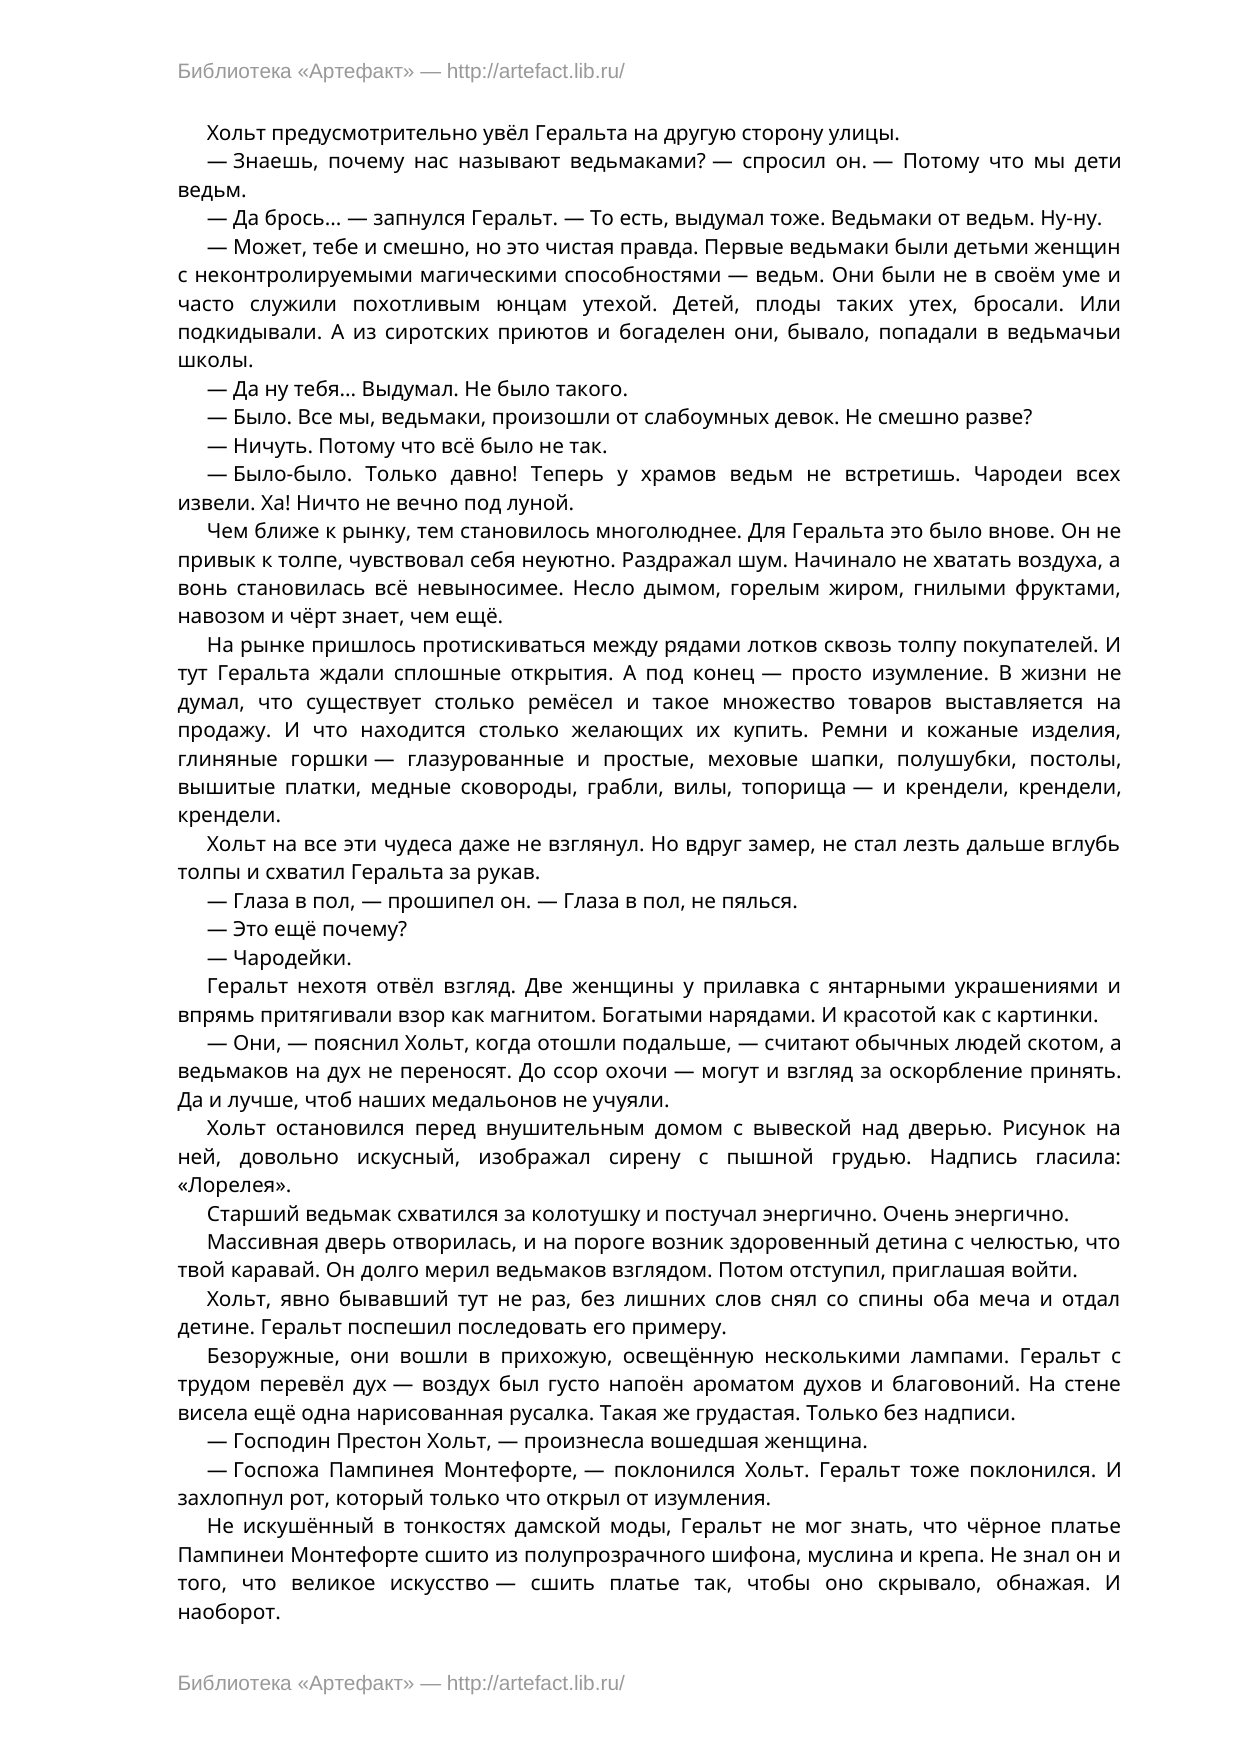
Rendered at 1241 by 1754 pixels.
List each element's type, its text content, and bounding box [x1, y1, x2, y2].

text Хольт, явно бывавший тут не раз, без лишних слов снял со спины оба меча и отдал детине. Геральт поспешил последовать его примеру. [177, 1284, 1122, 1341]
text Массивная дверь отворилась, и на пороге возник здоровенный детина с челюстью, что твой каравай. Он долго мерил ведьмаков взглядом. Потом отступил, приглашая войти. [177, 1227, 1122, 1284]
text Чем ближе к рынку, тем становилось многолюднее. Для Геральта это было внове. Он не привык к толпе, чувствовал себя неуютно. Раздражал шум. Начинало не хватать воздуха, а вонь становилась всё невыносимее. Несло дымом, горелым жиром, гнилыми фруктами, навозом и чёрт знает, чем ещё. [177, 516, 1122, 630]
text — Может, тебе и смешно, но это чистая правда. Первые ведьмаки были детьми женщин с неконтролируемыми магическими способностями — ведьм. Они были не в своём уме и часто служили похотливым юнцам утехой. Детей, плоды таких утех, бросали. Или подкидывали. А из сиротских приютов и богаделен они, бывало, попадали в ведьмачьи школы. [177, 232, 1122, 374]
text — Глаза в пол, — прошипел он. — Глаза в пол, не пялься. [177, 886, 1122, 914]
text — Господин Престон Хольт, — произнесла вошедшая женщина. [177, 1426, 1122, 1455]
text — Было-было. Только давно! Теперь у храмов ведьм не встретишь. Чародеи всех извели. Ха! Ничто не вечно под луной. [177, 459, 1122, 516]
text — Госпожа Пампинея Монтефорте, — поклонился Хольт. Геральт тоже поклонился. И захлопнул рот, который только что открыл от изумления. [177, 1455, 1122, 1512]
text — Знаешь, почему нас называют ведьмаками? — спросил он. — Потому что мы дети ведьм. [177, 147, 1122, 203]
text Хольт остановился перед внушительным домом с вывеской над дверью. Рисунок на ней, довольно искусный, изображал сирену с пышной грудью. Надпись гласила: «Лорелея». [177, 1113, 1122, 1199]
text Хольт на все эти чудеса даже не взглянул. Но вдруг замер, не стал лезть дальше вглубь толпы и схватил Геральта за рукав. [177, 829, 1122, 886]
text На рынке пришлось протискиваться между рядами лотков сквозь толпу покупателей. И тут Геральта ждали сплошные открытия. А под конец — просто изумление. В жизни не думал, что существует столько ремёсел и такое множество товаров выставляется на продажу. И что находится столько желающих их купить. Ремни и кожаные изделия, глиняные горшки — глазурованные и простые, меховые шапки, полушубки, постолы, вышитые платки, медные сковороды, грабли, вилы, топорища — и крендели, крендели, крендели. [177, 630, 1122, 829]
text Не искушённый в тонкостях дамской моды, Геральт не мог знать, что чёрное платье Пампинеи Монтефорте сшито из полупрозрачного шифона, муслина и крепа. Не знал он и того, что великое искусство — сшить платье так, чтобы оно скрывало, обнажая. И наоборот. [177, 1512, 1122, 1625]
text Старший ведьмак схватился за колотушку и постучал энергично. Очень энергично. [177, 1199, 1122, 1227]
text Безоружные, они вошли в прихожую, освещённую несколькими лампами. Геральт с трудом перевёл дух — воздух был густо напоён ароматом духов и благовоний. На стене висела ещё одна нарисованная русалка. Такая же грудастая. Только без надписи. [177, 1341, 1122, 1426]
text Хольт предусмотрительно увёл Геральта на другую сторону улицы. [177, 118, 1122, 147]
text — Они, — пояснил Хольт, когда отошли подальше, — считают обычных людей скотом, а ведьмаков на дух не переносят. До ссор охочи — могут и взгляд за оскорбление принять. Да и лучше, чтоб наших медальонов не учуяли. [177, 1028, 1122, 1113]
text — Было. Все мы, ведьмаки, произошли от слабоумных девок. Не смешно разве? [177, 402, 1122, 431]
text — Да ну тебя... Выдумал. Не было такого. [177, 374, 1122, 402]
text Геральт нехотя отвёл взгляд. Две женщины у прилавка с янтарными украшениями и впрямь притягивали взор как магнитом. Богатыми нарядами. И красотой как с картинки. [177, 971, 1122, 1028]
text — Это ещё почему? [177, 914, 1122, 943]
text — Да брось... — запнулся Геральт. — То есть, выдумал тоже. Ведьмаки от ведьм. Ну-ну. [177, 203, 1122, 232]
text — Ничуть. Потому что всё было не так. [177, 431, 1122, 459]
text — Чародейки. [177, 943, 1122, 971]
